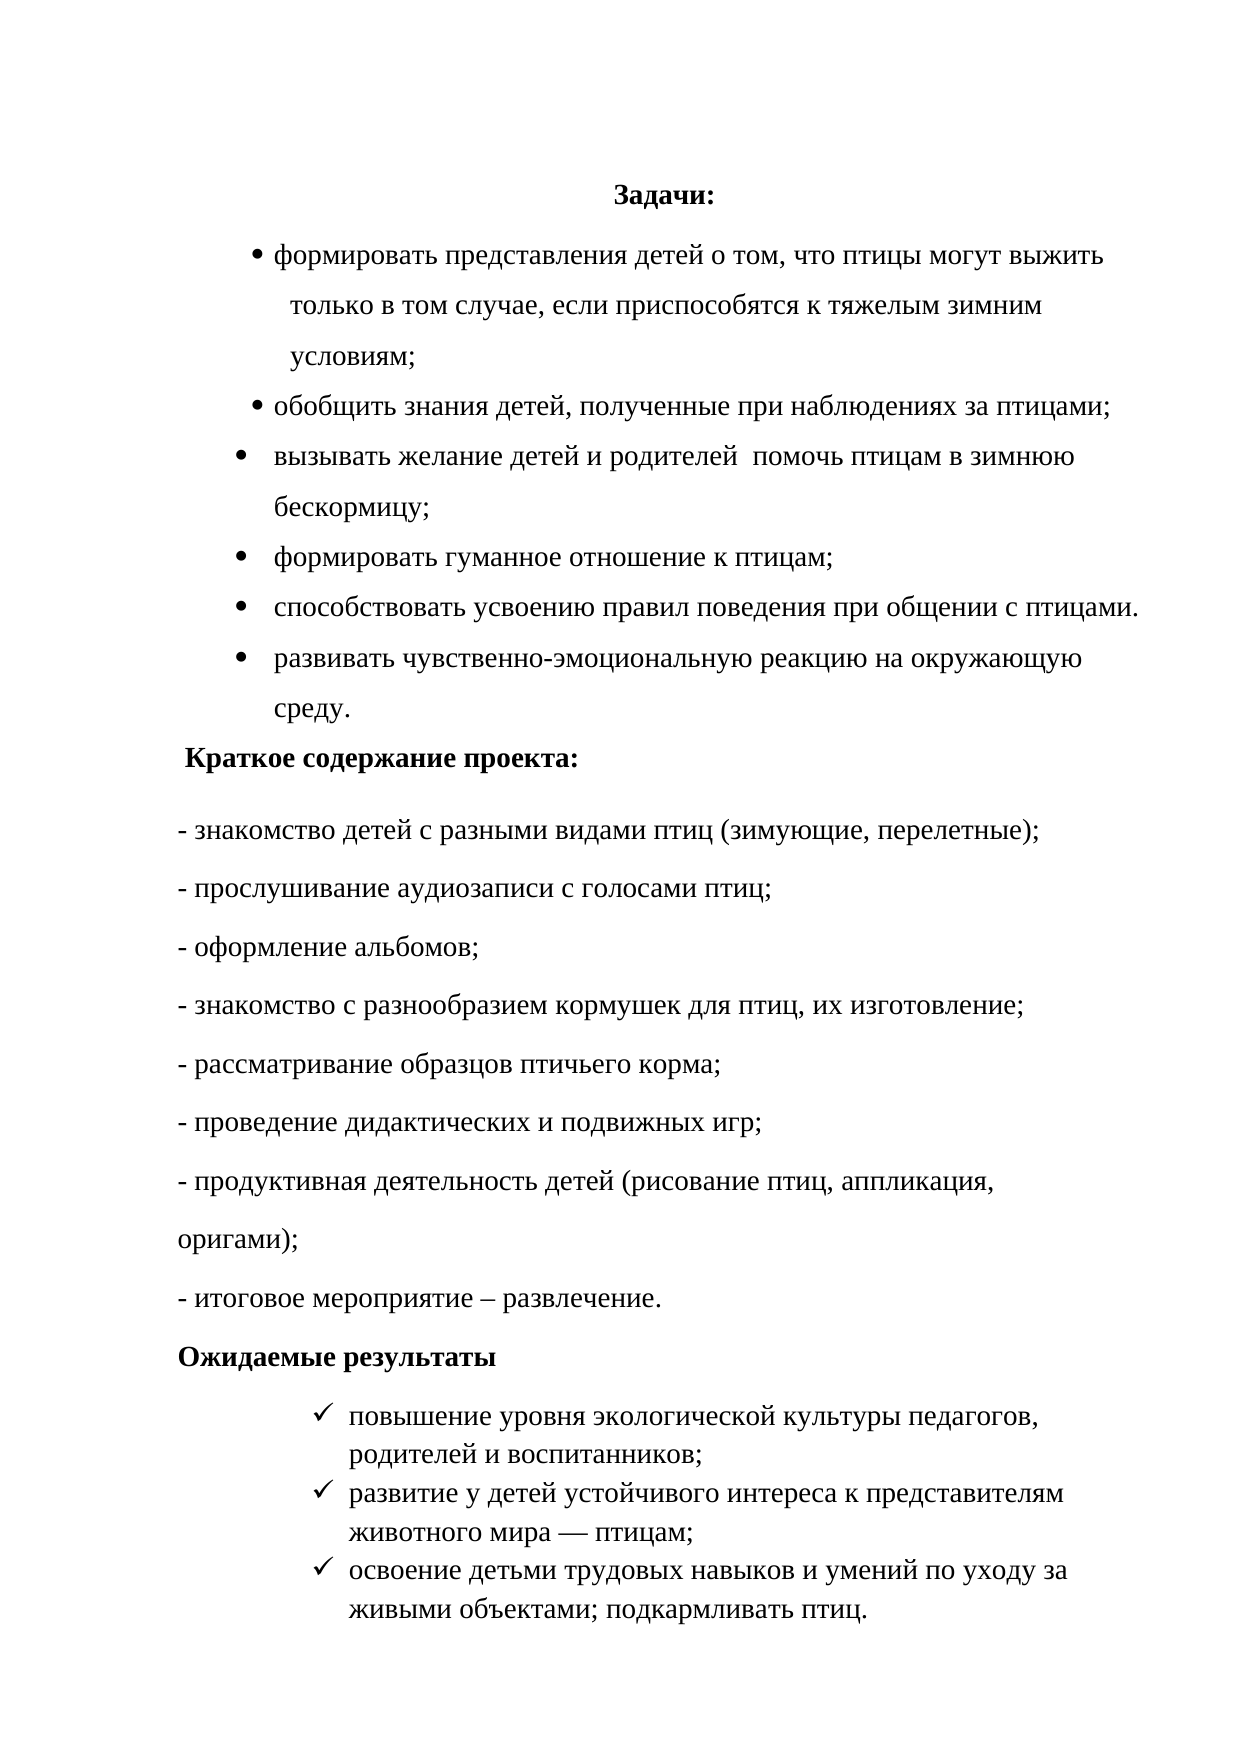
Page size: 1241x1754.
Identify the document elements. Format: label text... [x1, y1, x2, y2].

list развивать чувственно-эмоциональную реакцию на окружающую среду. [236, 640, 1152, 724]
text Задачи: [177, 177, 1152, 211]
text - знакомство с разнообразием кормушек для птиц, их изготовление; [177, 987, 1152, 1021]
text - прослушивание аудиозаписи с голосами птиц; [177, 870, 1152, 904]
list формировать гуманное отношение к птицам; [236, 539, 1152, 573]
text Ожидаемые результаты [177, 1339, 1152, 1372]
list развитие у детей устойчивого интереса к представителям животного мира — птицам; [311, 1475, 1152, 1547]
text - проведение дидактических и подвижных игр; [177, 1104, 1152, 1138]
text - рассматривание образцов птичьего корма; [177, 1046, 1152, 1079]
text - оформление альбомов; [177, 929, 1152, 962]
list повышение уровня экологической культуры педагогов, родителей и воспитанников; [311, 1398, 1152, 1470]
text - продуктивная деятельность детей (рисование птиц, аппликация, [177, 1163, 1152, 1197]
text Краткое содержание проекта: [177, 741, 1152, 774]
list обобщить знания детей, полученные при наблюдениях за птицами; [252, 388, 1152, 422]
list формировать представления детей о том, что птицы могут выжить только в том случае, если приспособятся к тяжелым зимним условиям; [252, 237, 1152, 371]
text - итоговое мероприятие – развлечение. [177, 1280, 1152, 1314]
list освоение детьми трудовых навыков и умений по уходу за живыми объектами; подкармливать птиц. [311, 1552, 1152, 1624]
list вызывать желание детей и родителей помочь птицам в зимнюю бескормицу; [236, 438, 1152, 522]
list способствовать усвоению правил поведения при общении с птицами. [236, 589, 1152, 623]
text - знакомство детей с разными видами птиц (зимующие, перелетные); [177, 812, 1152, 845]
text оригами); [177, 1222, 1152, 1255]
